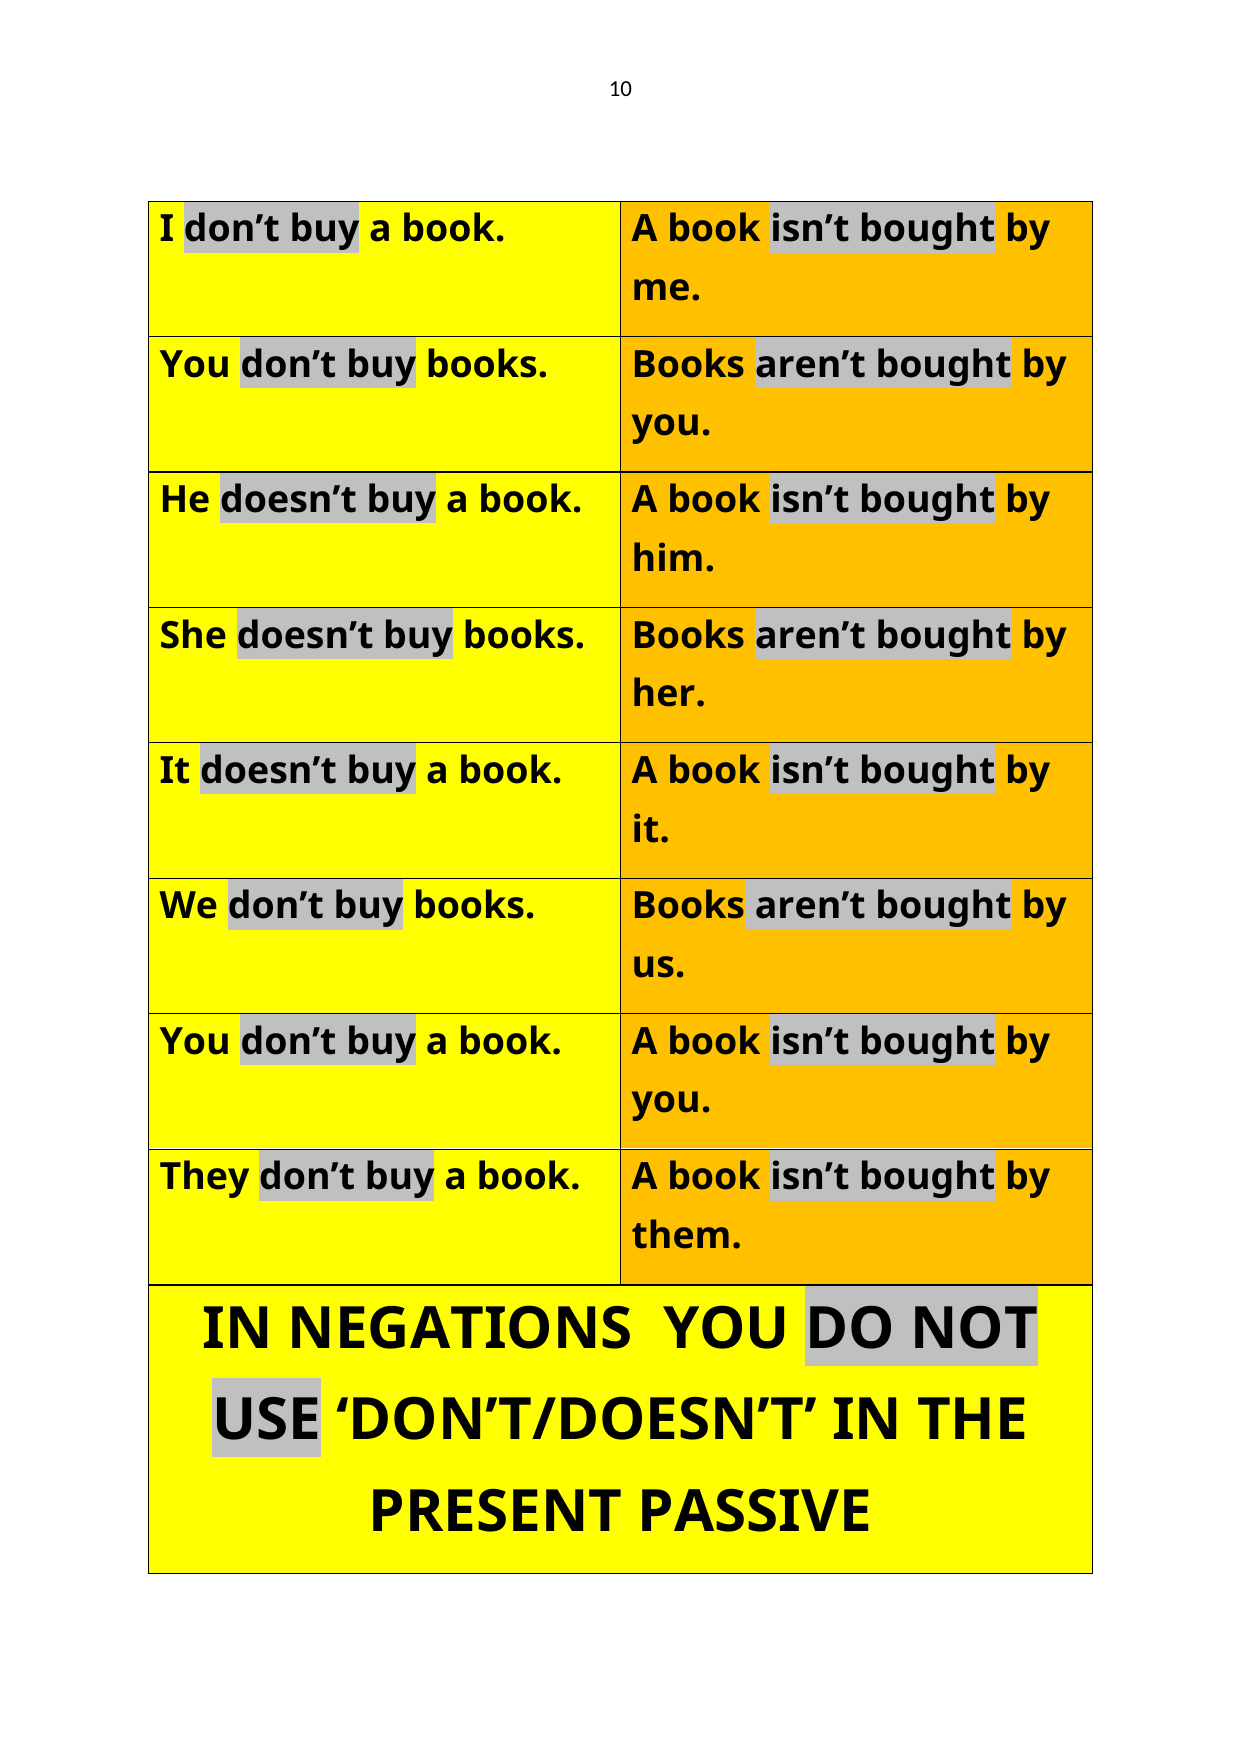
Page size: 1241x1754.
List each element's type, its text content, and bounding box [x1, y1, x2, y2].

table_cell It doesn’t buy a book. [149, 743, 620, 878]
table_header IN NEGATIONS YOU DO NOT USE ‘DON’T/DOESN’T’ IN THE PRESENT PASSIVE [149, 1286, 1092, 1573]
table_cell They don’t buy a book. [149, 1150, 620, 1284]
table_cell You don’t buy books. [149, 337, 620, 471]
table_cell He doesn’t buy a book. [149, 473, 620, 607]
table_cell You don’t buy a book. [149, 1014, 620, 1148]
table_cell Books aren’t bought by us. [621, 879, 1092, 1013]
table_cell A book isn’t bought by him. [621, 473, 1092, 607]
table_cell We don’t buy books. [149, 879, 620, 1013]
table_cell A book isn’t bought by you. [621, 1014, 1092, 1148]
table_cell She doesn’t buy books. [149, 608, 620, 742]
table_header I don’t buy a book. [149, 202, 620, 336]
table_cell A book isn’t bought by them. [621, 1150, 1092, 1284]
table_cell Books aren’t bought by you. [621, 337, 1092, 471]
table_header A book isn’t bought by me. [621, 202, 1092, 336]
table_cell Books aren’t bought by her. [621, 608, 1092, 742]
table_cell A book isn’t bought by it. [621, 743, 1092, 878]
